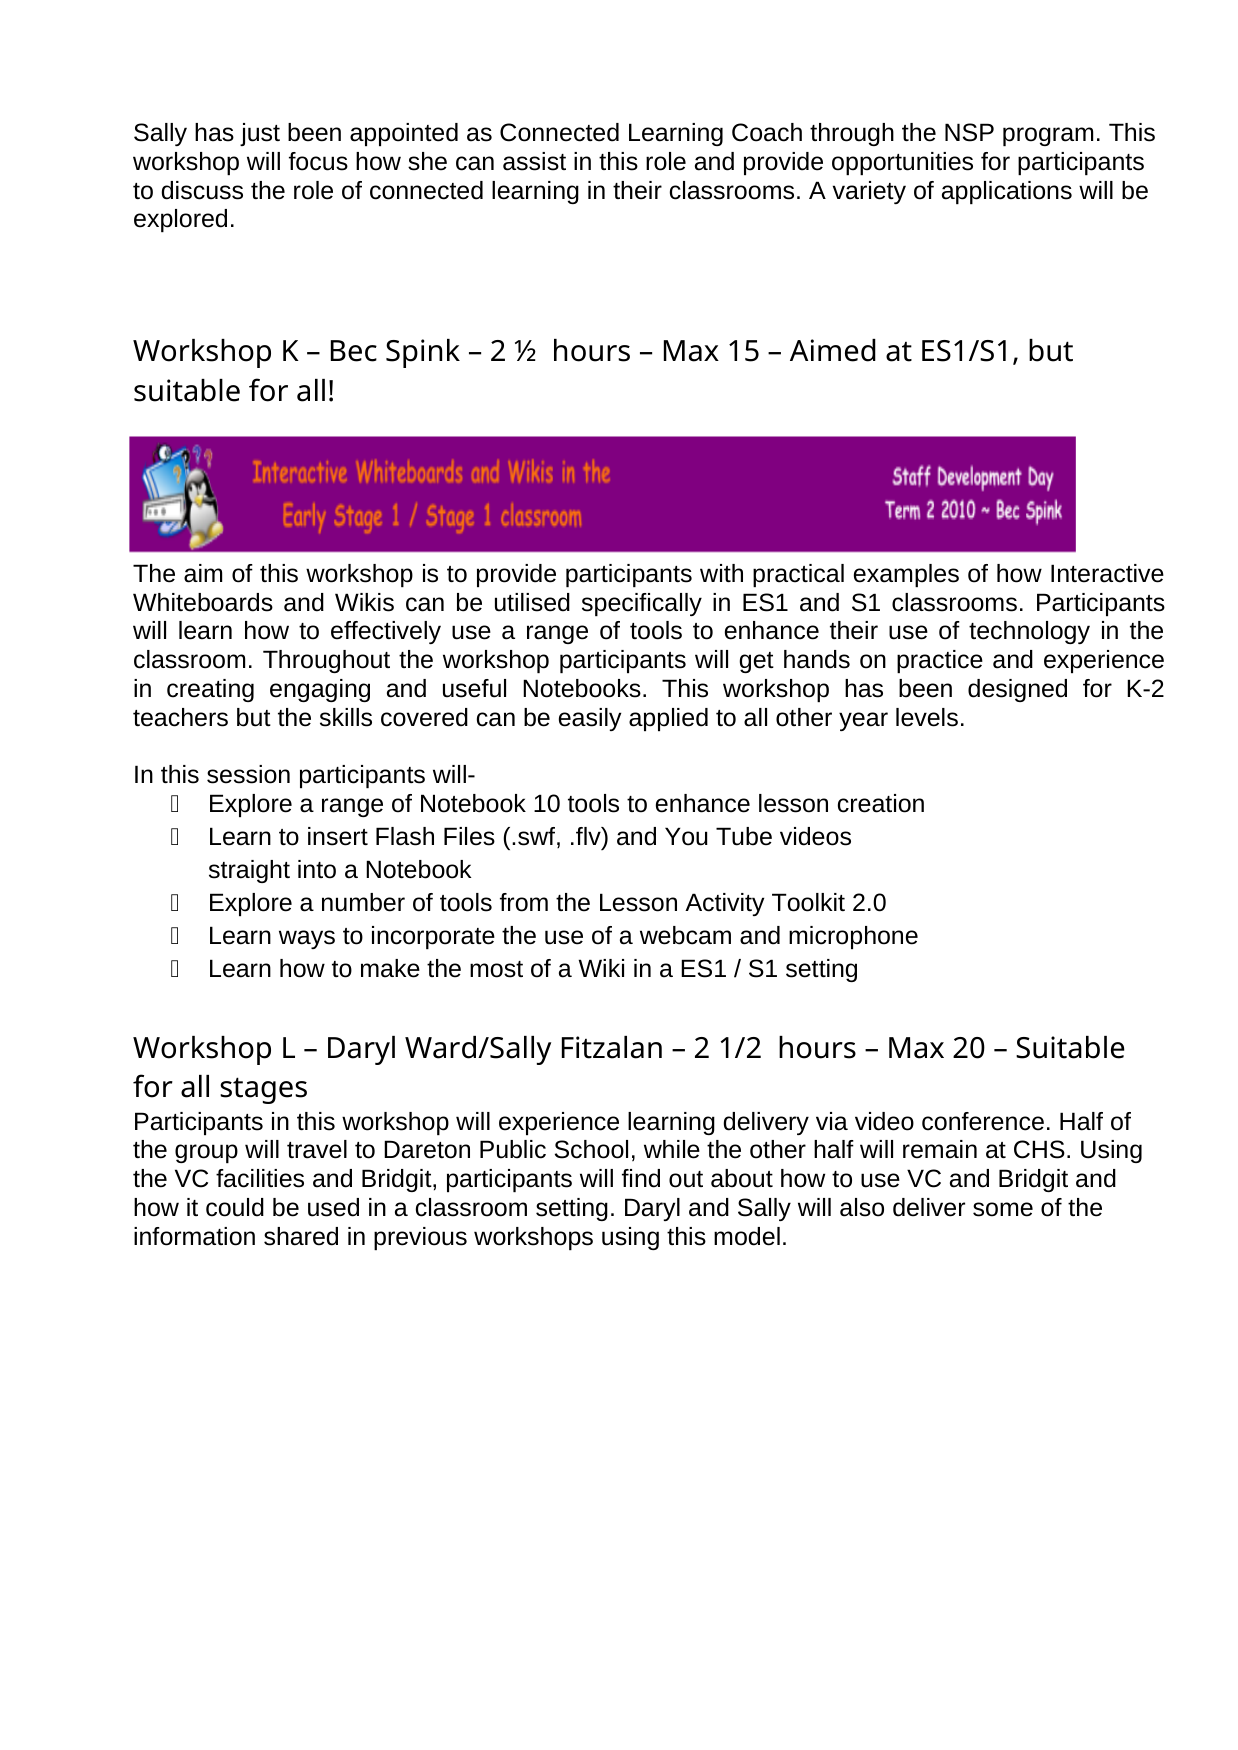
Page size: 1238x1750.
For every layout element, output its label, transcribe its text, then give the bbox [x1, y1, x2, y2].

list Explore a number of tools from the Lesson Activity Toolkit 2.0 [170, 888, 1167, 917]
list Learn ways to incorporate the use of a webcam and microphone [170, 921, 1167, 950]
picture [121, 421, 1081, 561]
list straight into a Notebook [208, 855, 1167, 884]
text Workshop K – Bec Spink – 2 ½ hours – Max 15 – Aimed at ES1/S1, but suitable for all! [133, 330, 1167, 410]
text In this session participants will- [133, 760, 1167, 789]
text Participants in this workshop will experience learning delivery via video conference. Half of the group will travel to Dareton Public School, while the other half will remain at CHS. Using the VC facilities and Bridgit, participants will find out about how to use VC and Bridgit and how it could be used in a classroom setting. Daryl and Sally will also deliver some of the information shared in previous workshops using this model. [133, 1106, 1167, 1250]
text Workshop L – Daryl Ward/Sally Fitzalan – 2 1/2 hours – Max 20 – Suitable for all stages [133, 1027, 1167, 1106]
text The aim of this workshop is to provide participants with practical examples of how Interactive Whiteboards and Wikis can be utilised specifically in ES1 and S1 classrooms. Participants will learn how to effectively use a range of tools to enhance their use of technology in the classroom. Throughout the workshop participants will get hands on practice and experience in creating engaging and useful Notebooks. This workshop has been designed for K-2 teachers but the skills covered can be easily applied to all other year levels. [133, 559, 1167, 731]
list Learn how to make the most of a Wiki in a ES1 / S1 setting [170, 954, 1167, 983]
list Explore a range of Notebook 10 tools to enhance lesson creation [170, 789, 1167, 818]
text Sally has just been appointed as Connected Learning Coach through the NSP program. This workshop will focus how she can assist in this role and provide opportunities for participants to discuss the role of connected learning in their classrooms. A variety of applications will be explored. [133, 118, 1167, 233]
list Learn to insert Flash Files (.swf, .flv) and You Tube videos [170, 822, 1167, 851]
